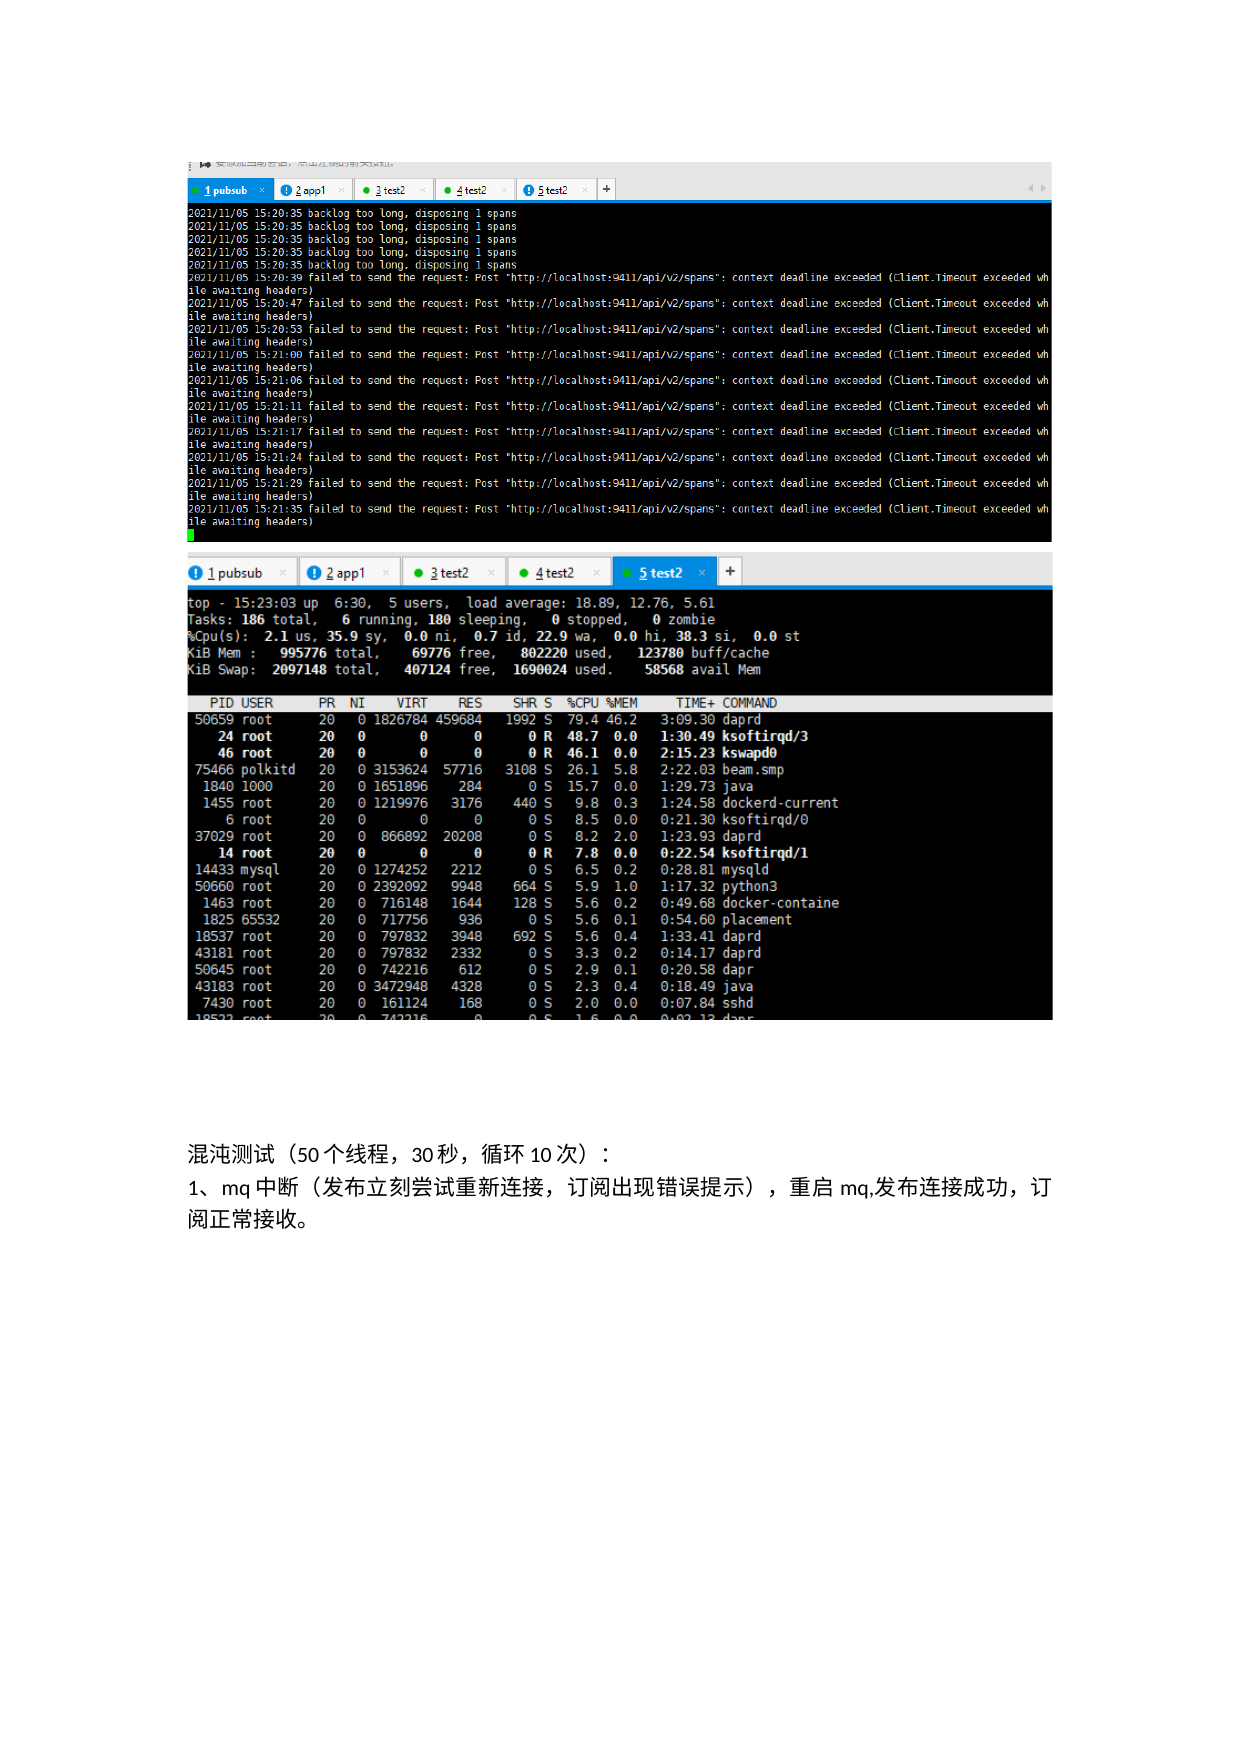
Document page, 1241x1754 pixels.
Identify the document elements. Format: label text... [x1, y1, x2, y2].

text 混沌测试（50个线程，30秒，循环10次）： [187, 1137, 1053, 1169]
picture [187, 162, 1052, 542]
picture [187, 552, 1053, 1020]
text 1、mq中断（发布立刻尝试重新连接，订阅出现错误提示），重启mq,发布连接成功，订阅正常接收。 [187, 1169, 1053, 1234]
